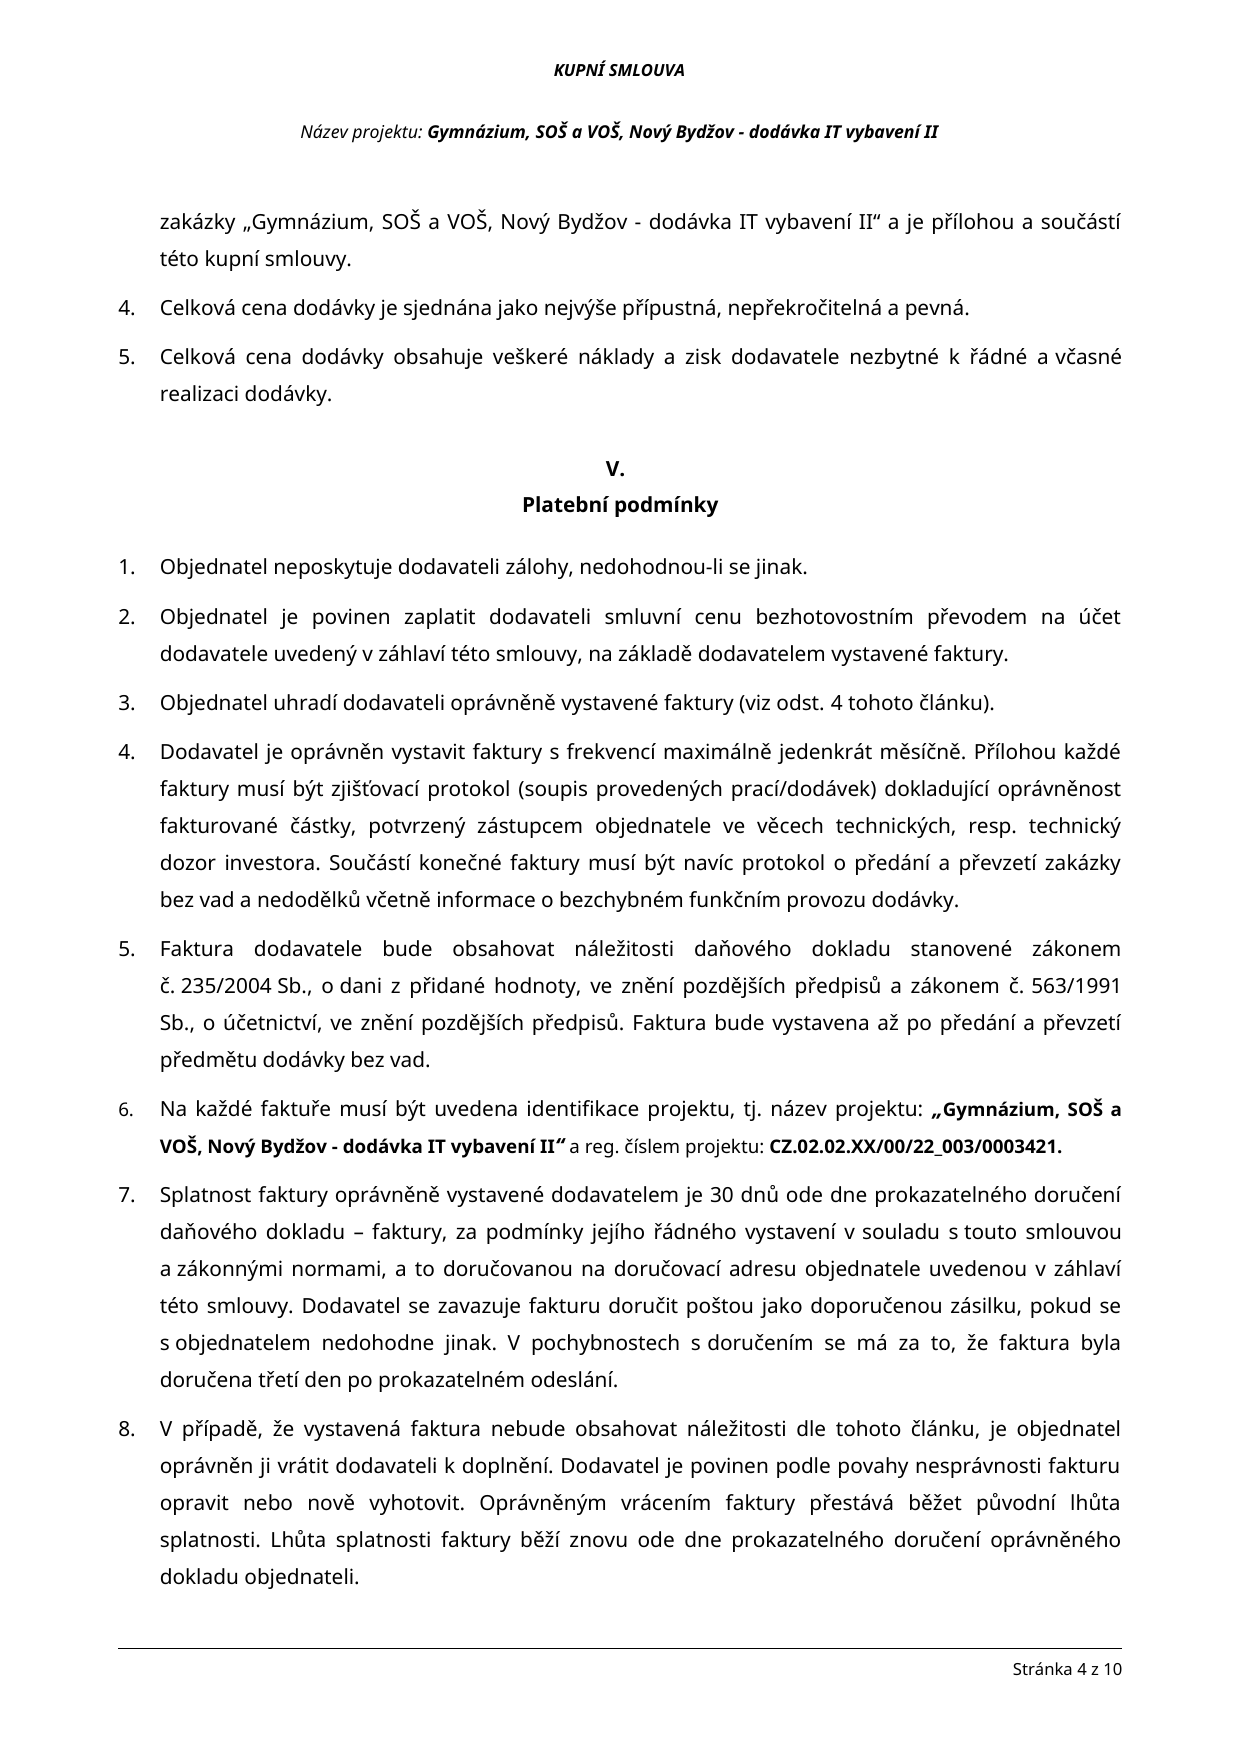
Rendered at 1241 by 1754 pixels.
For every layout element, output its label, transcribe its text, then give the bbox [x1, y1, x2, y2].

text Objednatel je povinen zaplatit dodavateli smluvní cenu bezhotovostním převodem na účet dodavatele uvedený v záhlaví této smlouvy, na základě dodavatelem vystavené faktury. [118, 602, 1122, 667]
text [118, 207, 1122, 272]
text Dodavatel je oprávněn vystavit faktury s frekvencí maximálně jedenkrát měsíčně. Přílohou každé faktury musí být zjišťovací protokol (soupis provedených prací/dodávek) dokladující oprávněnost fakturované částky, potvrzený zástupcem objednatele ve věcech technických, resp. technický dozor investora. Součástí konečné faktury musí být navíc protokol o předání a převzetí zakázky bez vad a nedodělků včetně informace o bezchybném funkčním provozu dodávky. [118, 737, 1122, 913]
text Na každé faktuře musí být uvedena identifikace projektu, tj. název projektu: „Gymnázium, SOŠ a VOŠ, Nový Bydžov - dodávka IT vybavení II“ a reg. číslem projektu: CZ.02.02.XX/00/22_003/0003421. [118, 1094, 1122, 1159]
text Platební podmínky [118, 491, 1122, 519]
text Celková cena dodávky je sjednána jako nejvýše přípustná, nepřekročitelná a pevná. [118, 293, 1122, 321]
text Faktura dodavatele bude obsahovat náležitosti daňového dokladu stanovené zákonem č. 235/2004 Sb., o dani z přidané hodnoty, ve znění pozdějších předpisů a zákonem č. 563/1991 Sb., o účetnictví, ve znění pozdějších předpisů. Faktura bude vystavena až po předání a převzetí předmětu dodávky bez vad. [118, 934, 1122, 1073]
text Objednatel neposkytuje dodavateli zálohy, nedohodnou-li se jinak. [118, 552, 1122, 581]
text Splatnost faktury oprávněně vystavené dodavatelem je 30 dnů ode dne prokazatelného doručení daňového dokladu – faktury, za podmínky jejího řádného vystavení v souladu s touto smlouvou a zákonnými normami, a to doručovanou na doručovací adresu objednatele uvedenou v záhlaví této smlouvy. Dodavatel se zavazuje fakturu doručit poštou jako doporučenou zásilku, pokud se s objednatelem nedohodne jinak. V pochybnostech s doručením se má za to, že faktura byla doručena třetí den po prokazatelném odeslání. [118, 1181, 1122, 1393]
text Objednatel uhradí dodavateli oprávněně vystavené faktury (viz odst. 4 tohoto článku). [118, 688, 1122, 716]
text V případě, že vystavená faktura nebude obsahovat náležitosti dle tohoto článku, je objednatel oprávněn ji vrátit dodavateli k doplnění. Dodavatel je povinen podle povahy nesprávnosti fakturu opravit nebo nově vyhotovit. Oprávněným vrácením faktury přestává běžet původní lhůta splatnosti. Lhůta splatnosti faktury běží znovu ode dne prokazatelného doručení oprávněného dokladu objednateli. [118, 1414, 1122, 1590]
text Celková cena dodávky obsahuje veškeré náklady a zisk dodavatele nezbytné k řádné a včasné realizaci dodávky. [118, 342, 1122, 408]
